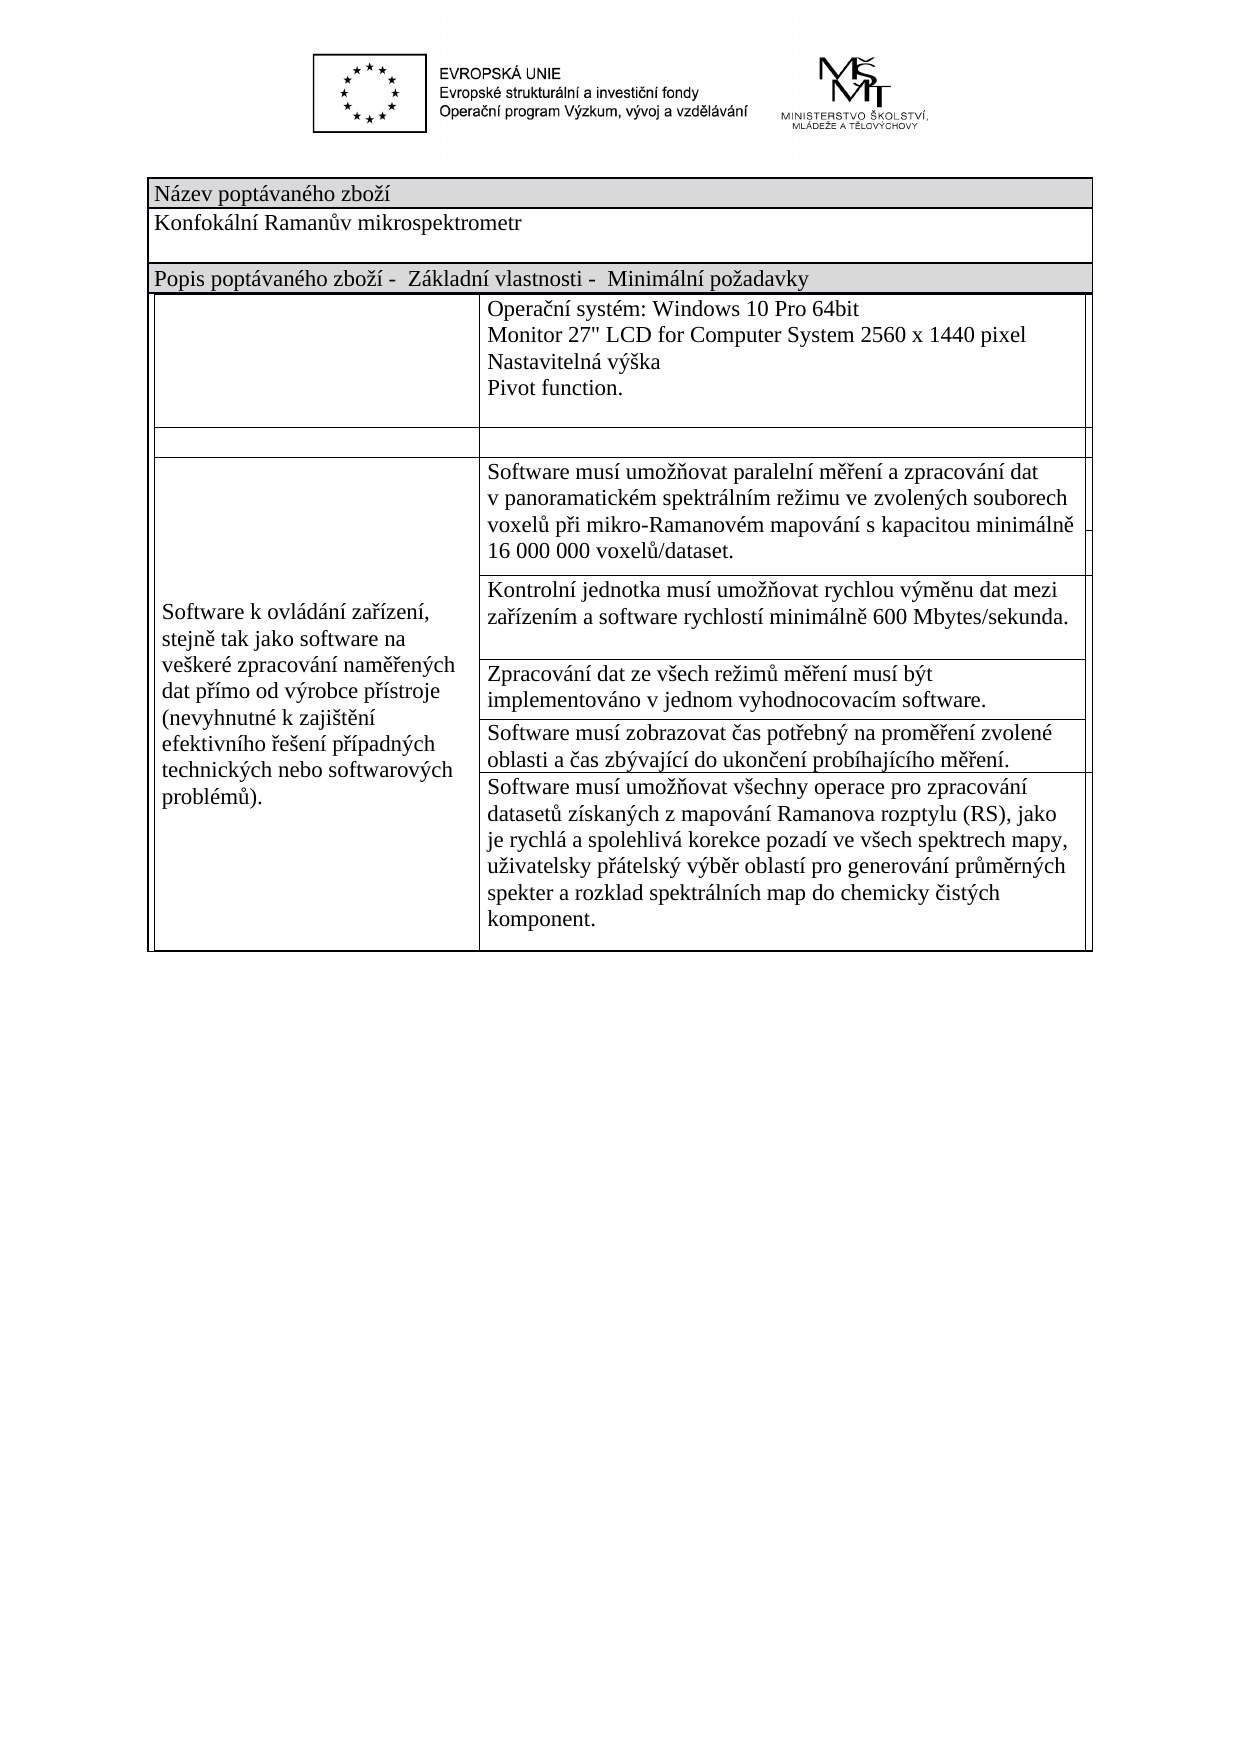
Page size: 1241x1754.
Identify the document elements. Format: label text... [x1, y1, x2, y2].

table_cell Popis poptávaného zboží - Základní vlastnosti - Minimální požadavky [149, 264, 1092, 292]
table_cell [480, 660, 1085, 719]
table_cell [1086, 295, 1092, 427]
table_cell [155, 295, 479, 427]
table_cell [480, 576, 1085, 659]
table_cell Konfokální Ramanův mikrospektrometr [149, 209, 1092, 262]
table_header Název poptávaného zboží [149, 179, 1092, 207]
table_cell [155, 458, 479, 950]
table_cell [1086, 531, 1092, 575]
table_cell [480, 720, 1085, 772]
picture [274, 14, 966, 172]
table_cell [480, 773, 1085, 950]
table_cell [480, 458, 1085, 575]
table_cell [1086, 458, 1092, 530]
table_cell [1086, 576, 1092, 772]
table_cell [480, 295, 1085, 427]
table_cell [1086, 428, 1092, 457]
table_cell [1086, 773, 1092, 950]
table_cell [480, 428, 1085, 457]
table_cell [149, 294, 154, 951]
table_cell [155, 428, 479, 457]
